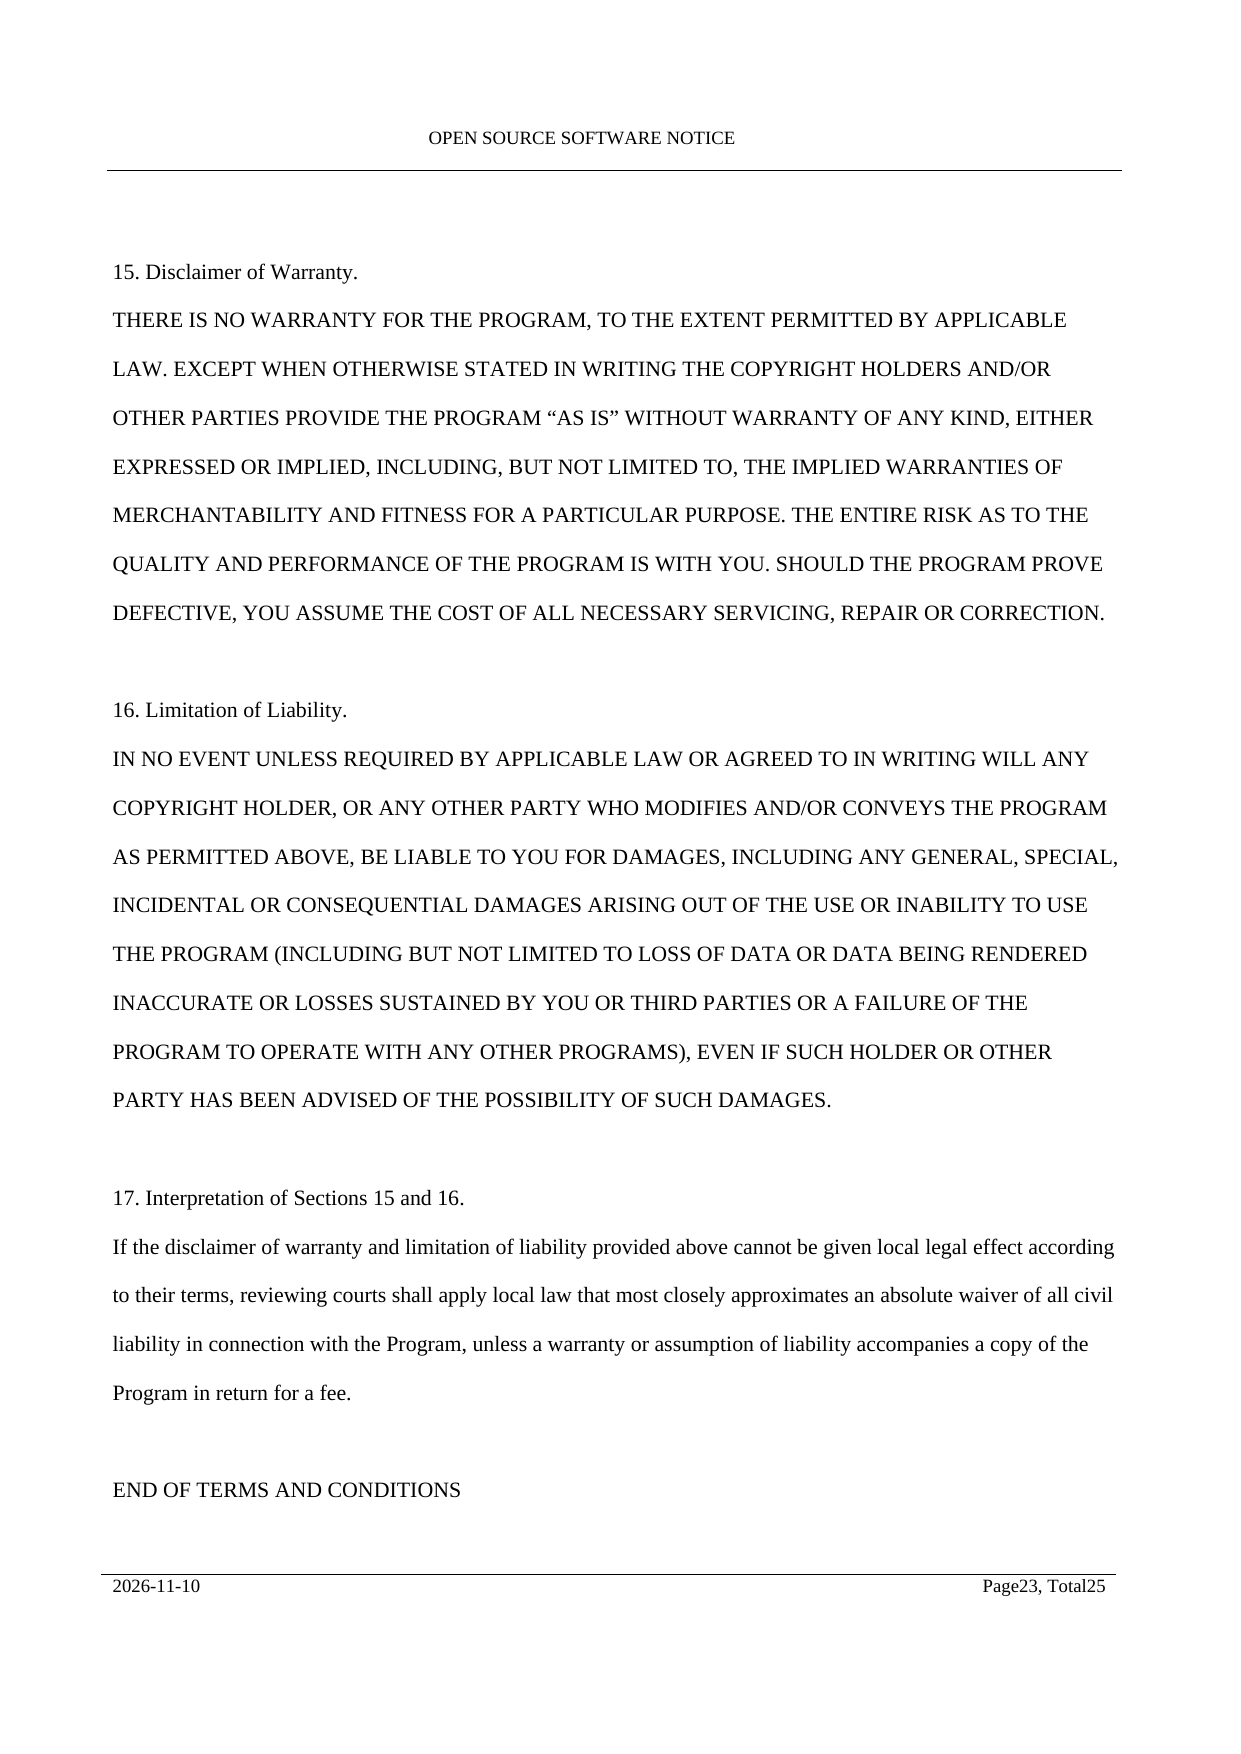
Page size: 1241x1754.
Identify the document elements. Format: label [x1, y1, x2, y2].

text [112, 206, 1128, 1506]
